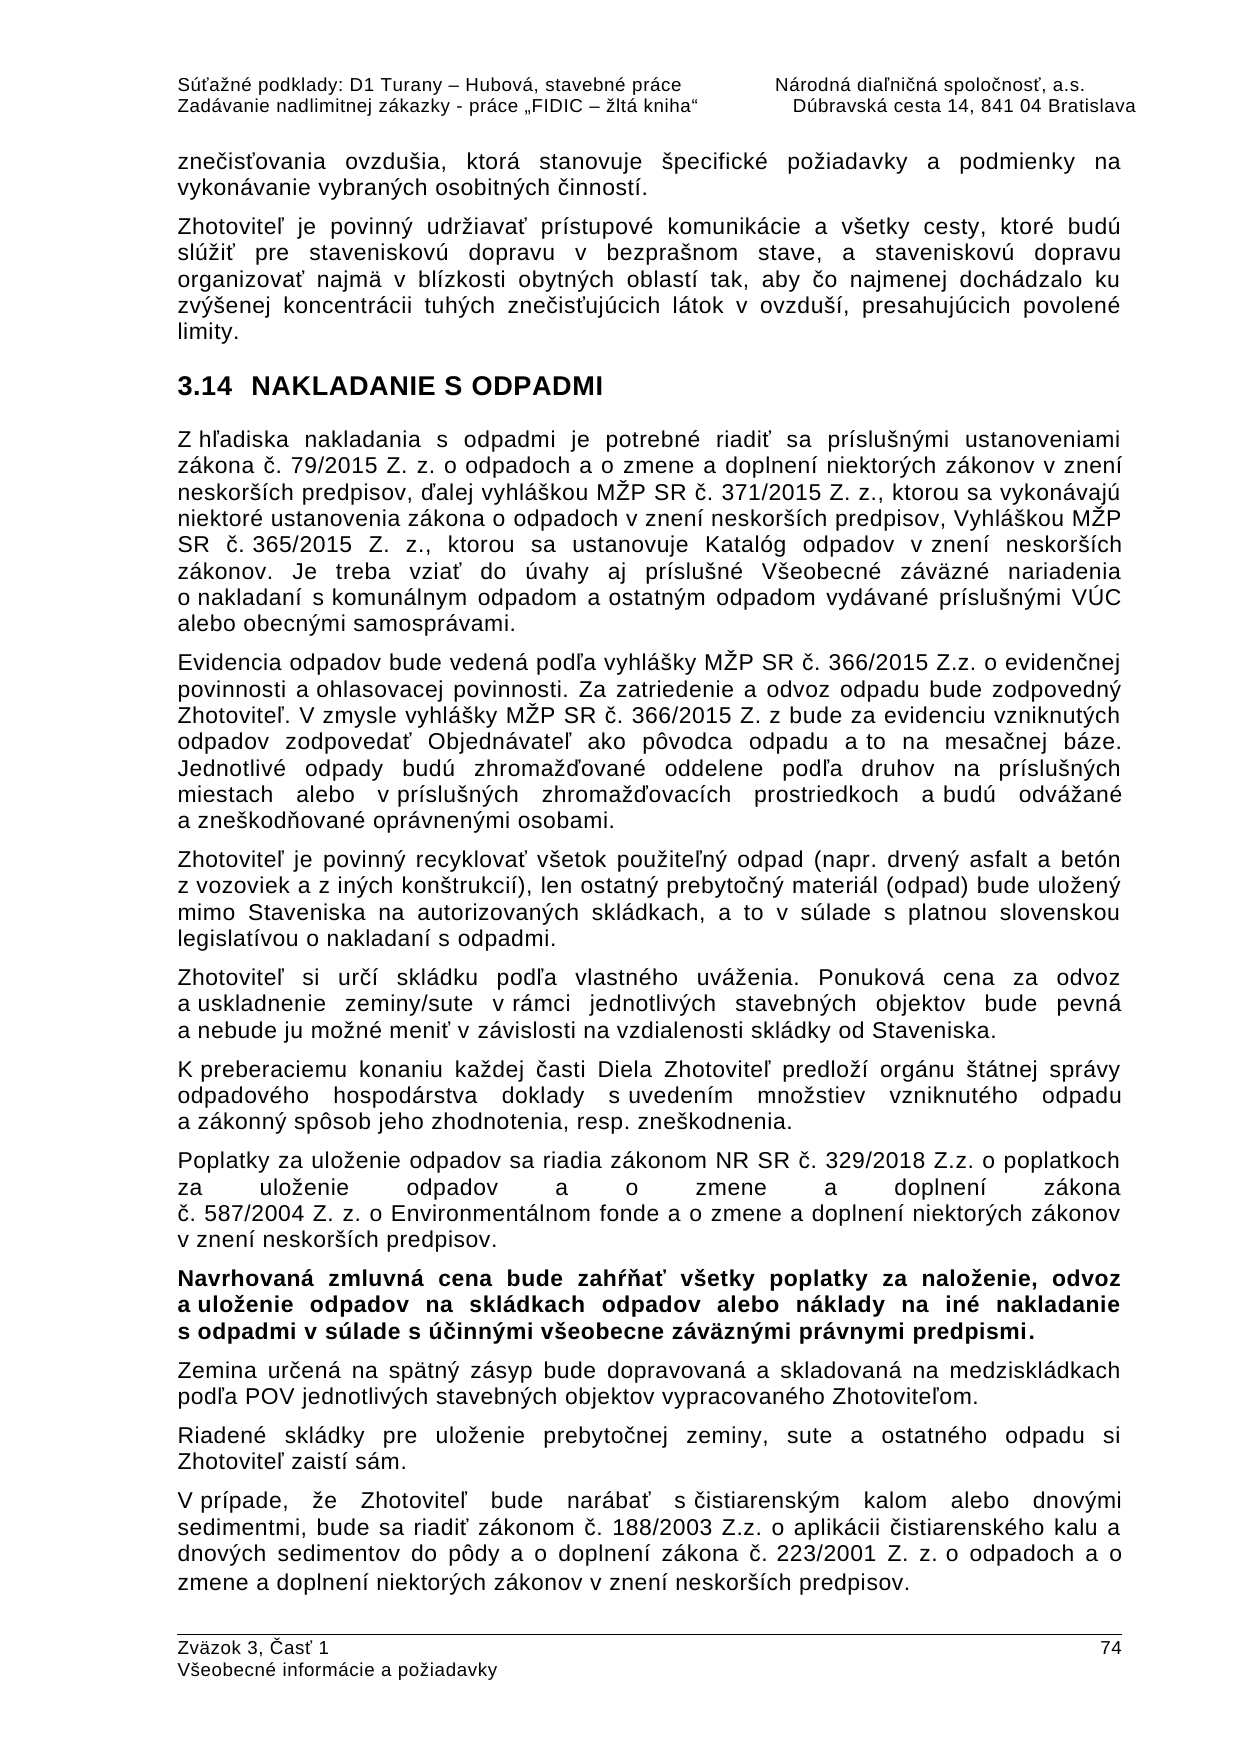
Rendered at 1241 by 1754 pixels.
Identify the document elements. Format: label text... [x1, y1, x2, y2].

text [177, 148, 1122, 200]
subtitle 3.14 Nakladanie s odpadmi [177, 369, 1122, 401]
text Poplatky za uloženie odpadov sa riadia zákonom NR SR č. 329/2018 Z.z. o poplatkoch za uloženie odpadov a o zmene a doplnení zákona č. 587/2004 Z. z. o Environmentálnom fonde a o zmene a doplnení niektorých zákonov v znení neskorších predpisov. [177, 1147, 1122, 1253]
text Navrhovaná zmluvná cena bude zahŕňať všetky poplatky za naloženie, odvoz a uloženie odpadov na skládkach odpadov alebo náklady na iné nakladanie s odpadmi v súlade s účinnými všeobecne záväznými právnymi predpismi. [177, 1265, 1122, 1344]
text Zhotoviteľ si určí skládku podľa vlastného uváženia. Ponuková cena za odvoz a uskladnenie zeminy/sute v rámci jednotlivých stavebných objektov bude pevná a nebude ju možné meniť v závislosti na vzdialenosti skládky od Staveniska. [177, 964, 1122, 1043]
text Z hľadiska nakladania s odpadmi je potrebné riadiť sa príslušnými ustanoveniami zákona č. 79/2015 Z. z. o odpadoch a o zmene a doplnení niektorých zákonov v znení neskorších predpisov, ďalej vyhláškou MŽP SR č. 371/2015 Z. z., ktorou sa vykonávajú niektoré ustanovenia zákona o odpadoch v znení neskorších predpisov, Vyhláškou MŽP SR č. 365/2015 Z. z., ktorou sa ustanovuje Katalóg odpadov v znení neskorších zákonov. Je treba vziať do úvahy aj príslušné Všeobecné záväzné nariadenia o nakladaní s komunálnym odpadom a ostatným odpadom vydávané príslušnými VÚC alebo obecnými samosprávami. [177, 426, 1122, 637]
text Zhotoviteľ je povinný recyklovať všetok použiteľný odpad (napr. drvený asfalt a betón z vozoviek a z iných konštrukcií), len ostatný prebytočný materiál (odpad) bude uložený mimo Staveniska na autorizovaných skládkach, a to v súlade s platnou slovenskou legislatívou o nakladaní s odpadmi. [177, 846, 1122, 952]
text Zemina určená na spätný zásyp bude dopravovaná a skladovaná na medziskládkach podľa POV jednotlivých stavebných objektov vypracovaného Zhotoviteľom. [177, 1357, 1122, 1409]
text V prípade, že Zhotoviteľ bude narábať s čistiarenským kalom alebo dnovými sedimentmi, bude sa riadiť zákonom č. 188/2003 Z.z. o aplikácii čistiarenského kalu a dnových sedimentov do pôdy a o doplnení zákona č. 223/2001 Z. z. o odpadoch a o zmene a doplnení niektorých zákonov v znení neskorších predpisov. [177, 1487, 1122, 1597]
text Riadené skládky pre uloženie prebytočnej zeminy, sute a ostatného odpadu si Zhotoviteľ zaistí sám. [177, 1422, 1122, 1474]
text K preberaciemu konaniu každej časti Diela Zhotoviteľ predloží orgánu štátnej správy odpadového hospodárstva doklady s uvedením množstiev vzniknutého odpadu a zákonný spôsob jeho zhodnotenia, resp. zneškodnenia. [177, 1056, 1122, 1135]
text Evidencia odpadov bude vedená podľa vyhlášky MŽP SR č. 366/2015 Z.z. o evidenčnej povinnosti a ohlasovacej povinnosti. Za zatriedenie a odvoz odpadu bude zodpovedný Zhotoviteľ. V zmysle vyhlášky MŽP SR č. 366/2015 Z. z bude za evidenciu vzniknutých odpadov zodpovedať Objednávateľ ako pôvodca odpadu a to na mesačnej báze. Jednotlivé odpady budú zhromažďované oddelene podľa druhov na príslušných miestach alebo v príslušných zhromažďovacích prostriedkoch a budú odvážané a zneškodňované oprávnenými osobami. [177, 649, 1122, 834]
text Zhotoviteľ je povinný udržiavať prístupové komunikácie a všetky cesty, ktoré budú slúžiť pre staveniskovú dopravu v bezprašnom stave, a staveniskovú dopravu organizovať najmä v blízkosti obytných oblastí tak, aby čo najmenej dochádzalo ku zvýšenej koncentrácii tuhých znečisťujúcich látok v ovzduší, presahujúcich povolené limity. [177, 213, 1122, 344]
